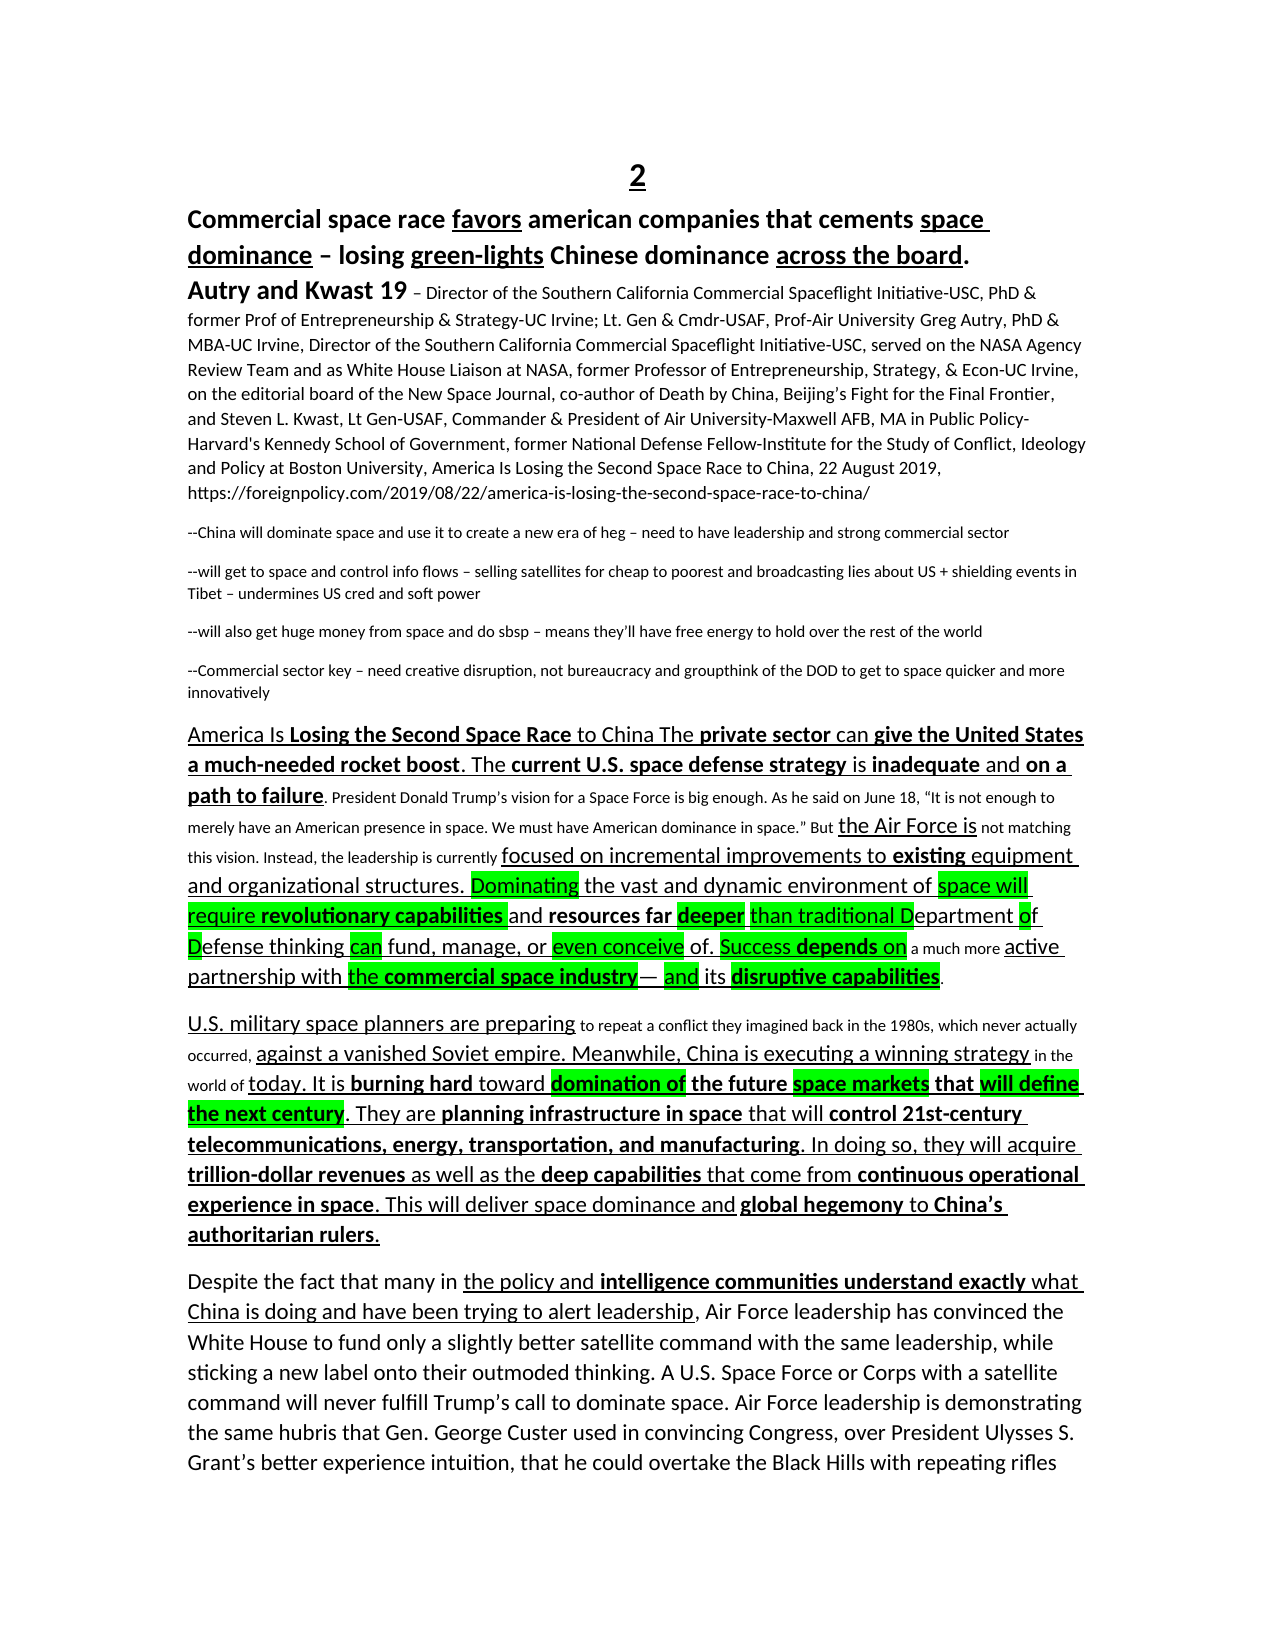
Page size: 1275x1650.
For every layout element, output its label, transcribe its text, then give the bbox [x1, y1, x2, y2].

text --Commercial sector key – need creative disruption, not bureaucracy and groupthink of the DOD to get to space quicker and more innovatively [187, 660, 1087, 702]
text America Is Losing the Second Space Race to China The private sector can give the United States a much-needed rocket boost. The current U.S. space defense strategy is inadequate and on a path to failure. President Donald Trump’s vision for a Space Force is big enough. As he said on June 18, “It is not enough to merely have an American presence in space. We must have American dominance in space.” But the Air Force is not matching this vision. Instead, the leadership is currently focused on incremental improvements to existing equipment and organizational structures. Dominating the vast and dynamic environment of space will require revolutionary capabilities and resources far deeper than traditional Department of Defense thinking can fund, manage, or even conceive of. Success depends on a much more active partnership with the commercial space industry— and its disruptive capabilities. [187, 720, 1087, 990]
text U.S. military space planners are preparing to repeat a conflict they imagined back in the 1980s, which never actually occurred, against a vanished Soviet empire. Meanwhile, China is executing a winning strategy in the world of today. It is burning hard toward domination of the future space markets that will define the next century. They are planning infrastructure in space that will control 21st-century telecommunications, energy, transportation, and manufacturing. In doing so, they will acquire trillion-dollar revenues as well as the deep capabilities that come from continuous operational experience in space. This will deliver space dominance and global hegemony to China’s authoritarian rulers. [187, 1009, 1087, 1248]
subtitle Commercial space race favors american companies that cements space dominance – losing green-lights Chinese dominance across the board. [187, 202, 1087, 271]
text Autry and Kwast 19 – Director of the Southern California Commercial Spaceflight Initiative-USC, PhD & former Prof of Entrepreneurship & Strategy-UC Irvine; Lt. Gen & Cmdr-USAF, Prof-Air University Greg Autry, PhD & MBA-UC Irvine, Director of the Southern California Commercial Spaceflight Initiative-USC, served on the NASA Agency Review Team and as White House Liaison at NASA, former Professor of Entrepreneurship, Strategy, & Econ-UC Irvine, on the editorial board of the New Space Journal, co-author of Death by China, Beijing’s Fight for the Final Frontier, and Steven L. Kwast, Lt Gen-USAF, Commander & President of Air University-Maxwell AFB, MA in Public Policy-Harvard's Kennedy School of Government, former National Defense Fellow-Institute for the Study of Conflict, Ideology and Policy at Boston University, America Is Losing the Second Space Race to China, 22 August 2019, https://foreignpolicy.com/2019/08/22/america-is-losing-the-second-space-race-to-china/ [187, 273, 1087, 504]
subtitle 2 [187, 154, 1087, 195]
text --China will dominate space and use it to create a new era of heg – need to have leadership and strong commercial sector [187, 522, 1087, 543]
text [187, 1267, 1087, 1477]
text --will also get huge money from space and do sbsp – means they’ll have free energy to hold over the rest of the world [187, 621, 1087, 642]
text --will get to space and control info flows – selling satellites for cheap to poorest and broadcasting lies about US + shielding events in Tibet – undermines US cred and soft power [187, 561, 1087, 603]
